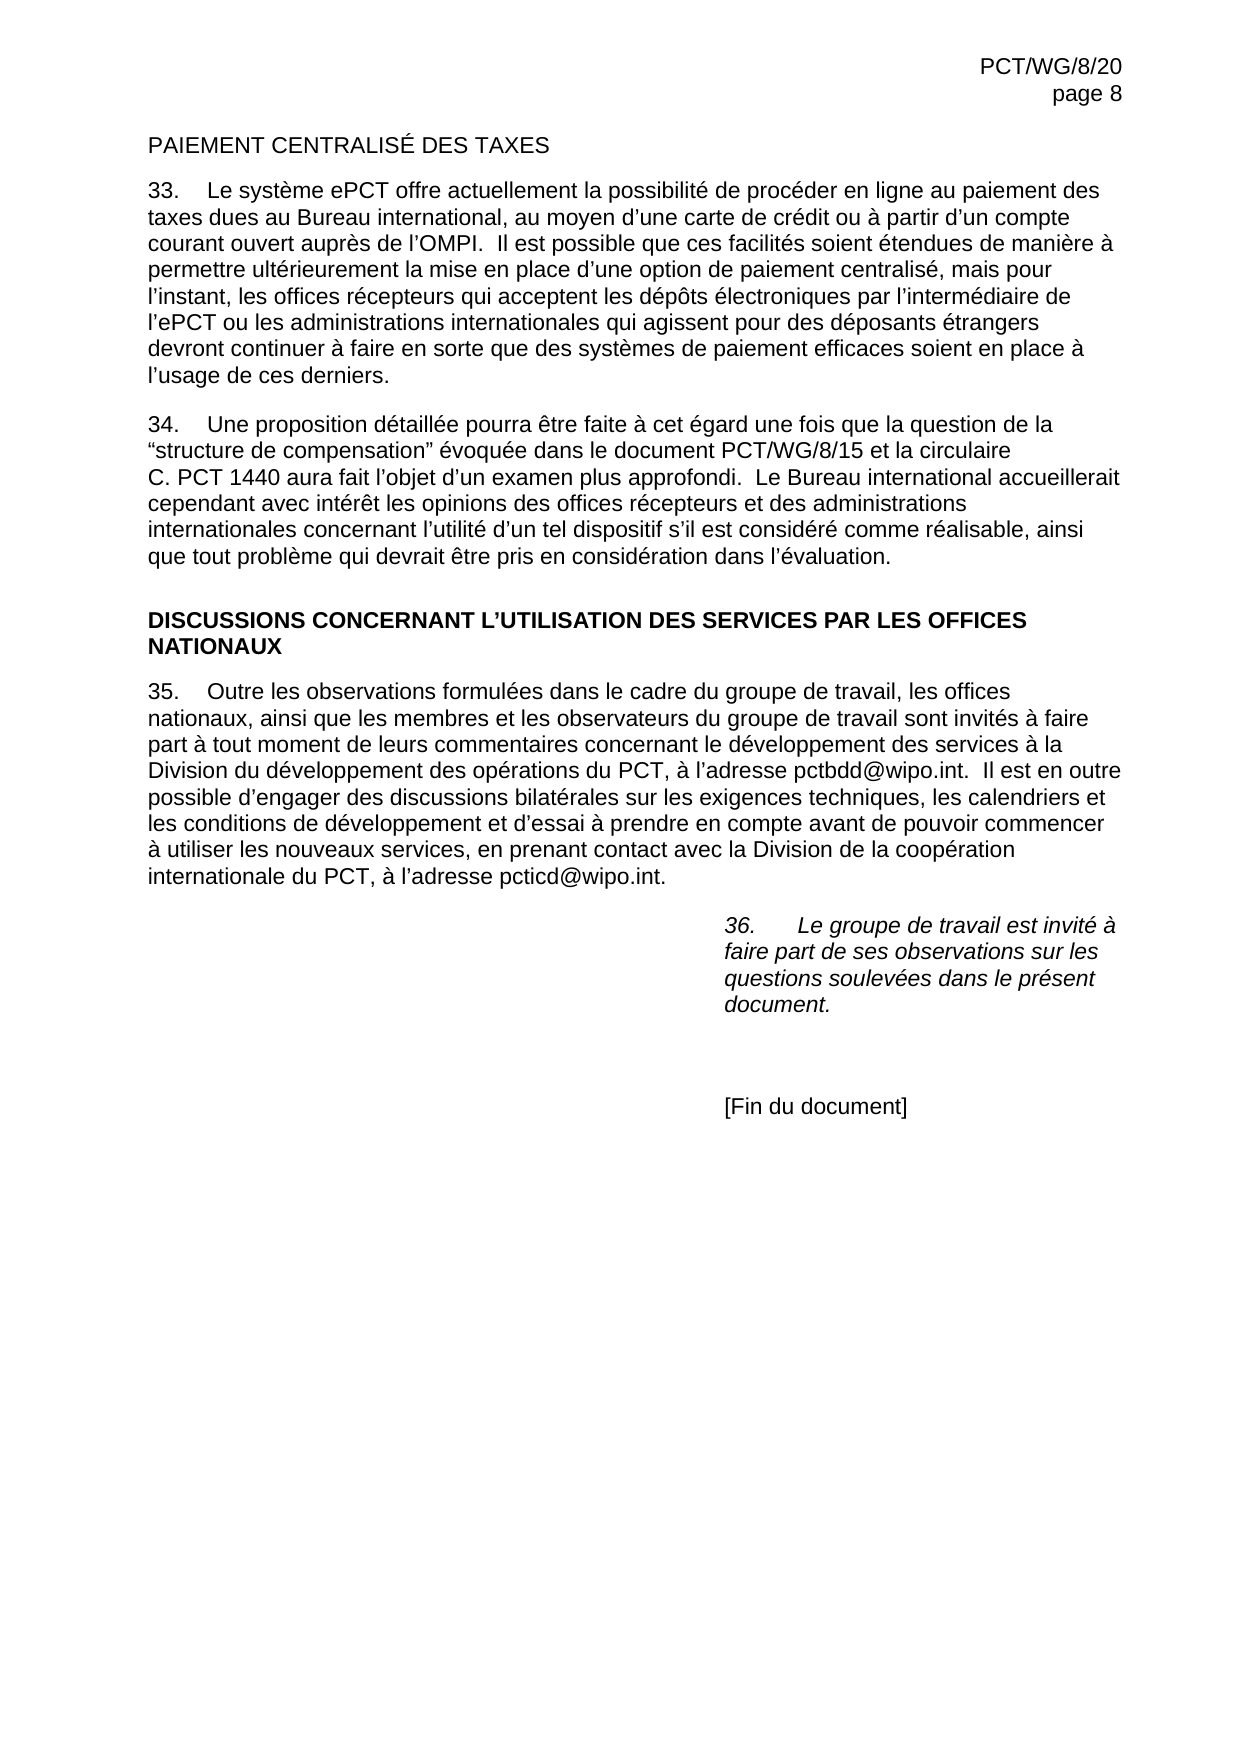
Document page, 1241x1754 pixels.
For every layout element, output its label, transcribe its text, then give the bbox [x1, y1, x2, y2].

text Le groupe de travail est invité à faire part de ses observations sur les questions soulevées dans le présent document. [724, 912, 1122, 1017]
text Une proposition détaillée pourra être faite à cet égard une fois que la question de la “structure de compensation” évoquée dans le document PCT/WG/8/15 et la circulaire C. PCT 1440 aura fait l’objet d’un examen plus approfondi. Le Bureau international accueillerait cependant avec intérêt les opinions des offices récepteurs et des administrations internationales concernant l’utilité d’un tel dispositif s’il est considéré comme réalisable, ainsi que tout problème qui devrait être pris en considération dans l’évaluation. [148, 411, 1122, 569]
text Outre les observations formulées dans le cadre du groupe de travail, les offices nationaux, ainsi que les membres et les observateurs du groupe de travail sont invités à faire part à tout moment de leurs commentaires concernant le développement des services à la Division du développement des opérations du PCT, à l’adresse pctbdd@wipo.int. Il est en outre possible d’engager des discussions bilatérales sur les exigences techniques, les calendriers et les conditions de développement et d’essai à prendre en compte avant de pouvoir commencer à utiliser les nouveaux services, en prenant contact avec la Division de la coopération internationale du PCT, à l’adresse pcticd@wipo.int. [148, 678, 1122, 889]
subtitle Paiement centralisé des taxes [148, 132, 1122, 158]
text Le système ePCT offre actuellement la possibilité de procéder en ligne au paiement des taxes dues au Bureau international, au moyen d’une carte de crédit ou à partir d’un compte courant ouvert auprès de l’OMPI. Il est possible que ces facilités soient étendues de manière à permettre ultérieurement la mise en place d’une option de paiement centralisé, mais pour l’instant, les offices récepteurs qui acceptent les dépôts électroniques par l’intermédiaire de l’ePCT ou les administrations internationales qui agissent pour des déposants étrangers devront continuer à faire en sorte que des systèmes de paiement efficaces soient en place à l’usage de ces derniers. [148, 177, 1122, 388]
text [Fin du document] [724, 1093, 1122, 1119]
subtitle Discussions concernant l’utilisation des services par les offices nationaux [148, 607, 1122, 659]
